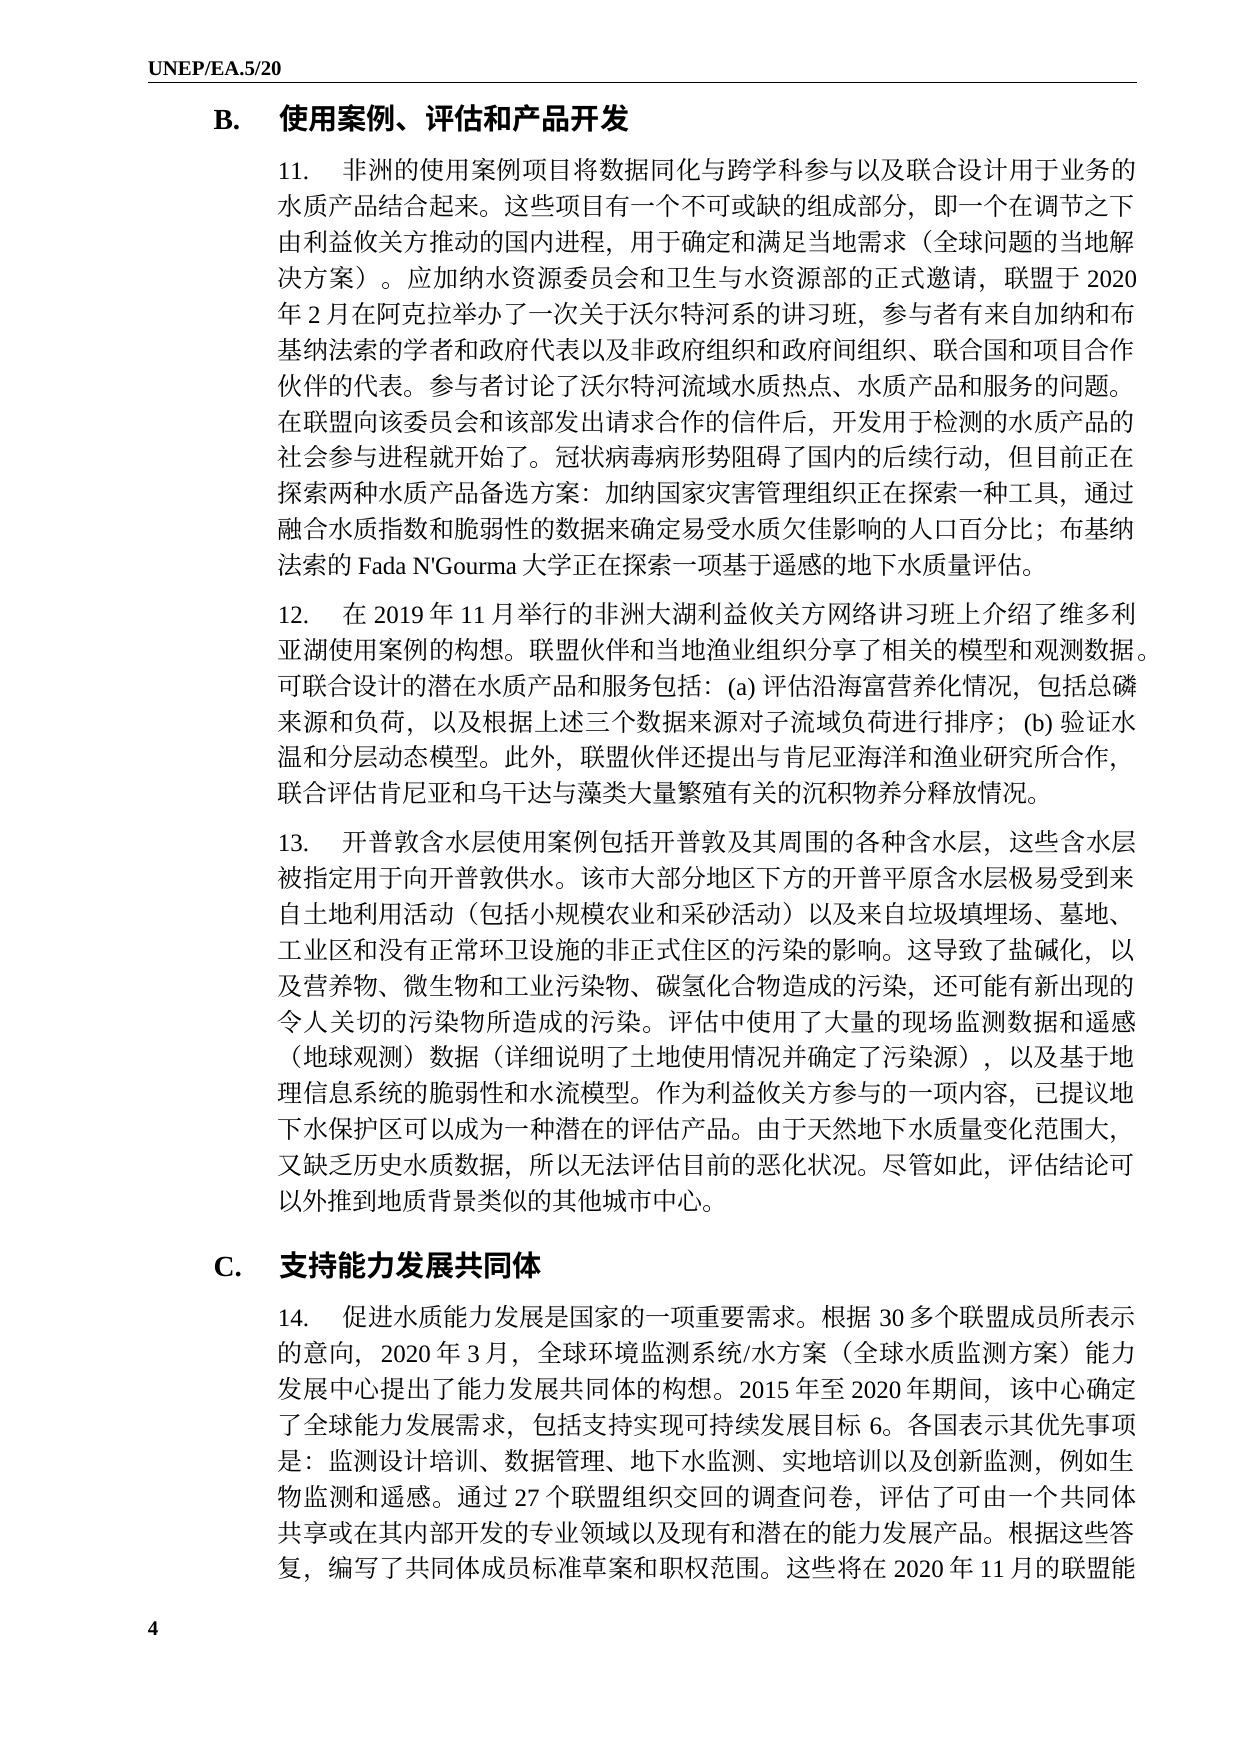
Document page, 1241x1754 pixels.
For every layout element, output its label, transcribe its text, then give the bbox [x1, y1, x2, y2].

list 非洲的使用案例项目将数据同化与跨学科参与以及联合设计用于业务的水质产品结合起来。这些项目有一个不可或缺的组成部分，即一个在调节之下由利益攸关方推动的国内进程，用于确定和满足当地需求（全球问题的当地解决方案）。应加纳水资源委员会和卫生与水资源部的正式邀请，联盟于2020年2月在阿克拉举办了一次关于沃尔特河系的讲习班，参与者有来自加纳和布基纳法索的学者和政府代表以及非政府组织和政府间组织、联合国和项目合作伙伴的代表。参与者讨论了沃尔特河流域水质热点、水质产品和服务的问题。在联盟向该委员会和该部发出请求合作的信件后，开发用于检测的水质产品的社会参与进程就开始了。冠状病毒病形势阻碍了国内的后续行动，但目前正在探索两种水质产品备选方案：加纳国家灾害管理组织正在探索一种工具，通过融合水质指数和脆弱性的数据来确定易受水质欠佳影响的人口百分比；布基纳法索的Fada N'Gourma大学正在探索一项基于遥感的地下水质量评估。 [278, 151, 1137, 582]
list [278, 1298, 1137, 1585]
list 使用案例、评估和产品开发 [213, 96, 1107, 138]
list 在2019年11月举行的非洲大湖利益攸关方网络讲习班上介绍了维多利亚湖使用案例的构想。联盟伙伴和当地渔业组织分享了相关的模型和观测数据。可联合设计的潜在水质产品和服务包括：(a) 评估沿海富营养化情况，包括总磷来源和负荷，以及根据上述三个数据来源对子流域负荷进行排序；(b) 验证水温和分层动态模型。此外，联盟伙伴还提出与肯尼亚海洋和渔业研究所合作，联合评估肯尼亚和乌干达与藻类大量繁殖有关的沉积物养分释放情况。 [278, 594, 1137, 810]
list 支持能力发展共同体 [213, 1243, 1107, 1285]
list 开普敦含水层使用案例包括开普敦及其周围的各种含水层，这些含水层被指定用于向开普敦供水。该市大部分地区下方的开普平原含水层极易受到来自土地利用活动（包括小规模农业和采砂活动）以及来自垃圾填埋场、墓地、工业区和没有正常环卫设施的非正式住区的污染的影响。这导致了盐碱化，以及营养物、微生物和工业污染物、碳氢化合物造成的污染，还可能有新出现的令人关切的污染物所造成的污染。评估中使用了大量的现场监测数据和遥感（地球观测）数据（详细说明了土地使用情况并确定了污染源），以及基于地理信息系统的脆弱性和水流模型。作为利益攸关方参与的一项内容，已提议地下水保护区可以成为一种潜在的评估产品。由于天然地下水质量变化范围大，又缺乏历史水质数据，所以无法评估目前的恶化状况。尽管如此，评估结论可以外推到地质背景类似的其他城市中心。 [278, 822, 1137, 1218]
